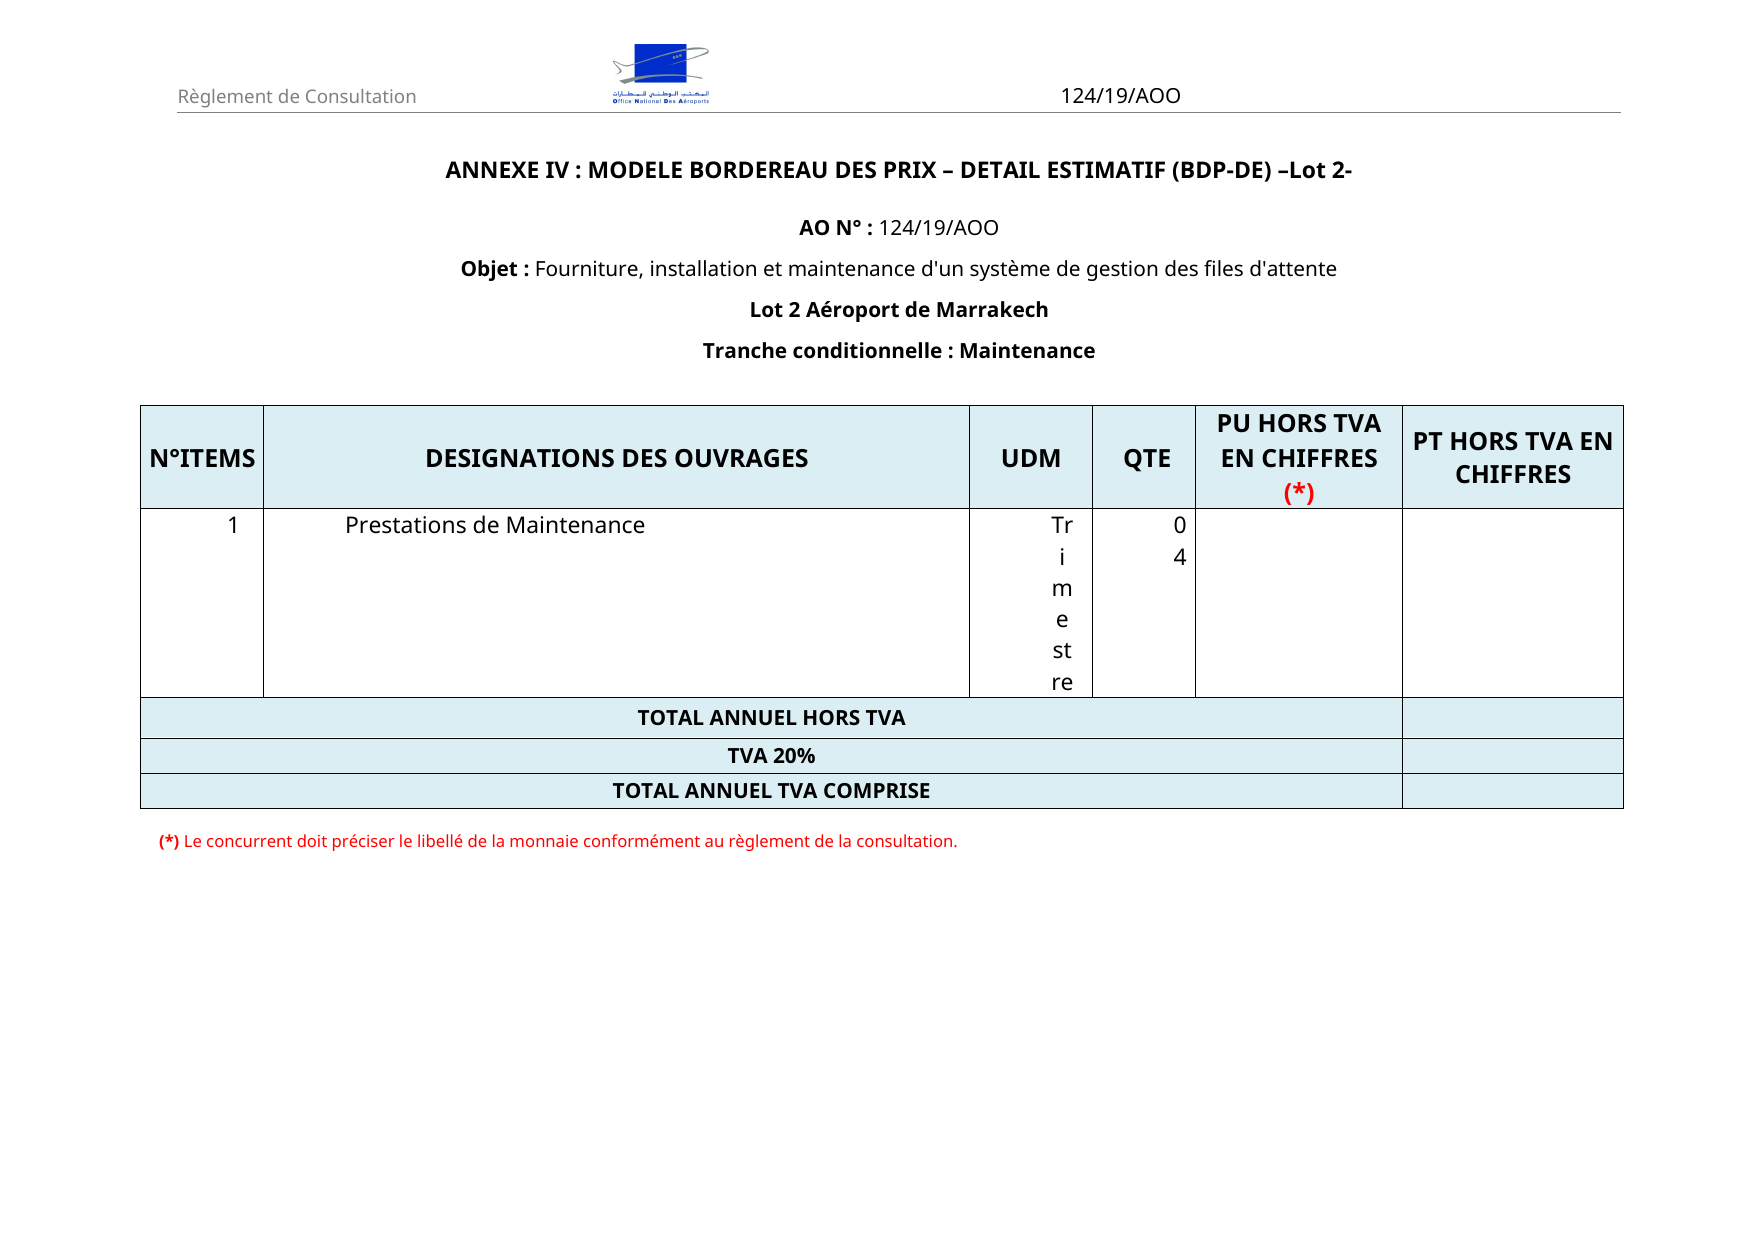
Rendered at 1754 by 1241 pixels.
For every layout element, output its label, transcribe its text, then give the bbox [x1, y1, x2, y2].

picture [613, 44, 709, 104]
subtitle ANNEXE IV : MODELE BORDEREAU DES PRIX – DETAIL ESTIMATIF (BDP-DE) –Lot 2- [177, 153, 1621, 185]
table_header PU HORS TVA EN CHIFFRES (*) [1196, 406, 1402, 508]
table_cell [1403, 509, 1623, 697]
table_cell [1403, 774, 1623, 808]
table_cell TOTAL ANNUEL HORS TVA [141, 698, 1402, 737]
table_header N°ITEMS [141, 406, 263, 508]
table_cell [1403, 698, 1623, 737]
text Objet : [177, 254, 1621, 282]
table_cell Prestations de Maintenance [264, 509, 969, 697]
table_header PT HORS TVA EN CHIFFRES [1403, 406, 1623, 508]
text AO N° : [177, 213, 1621, 241]
table_cell Trimestre [970, 509, 1092, 697]
table_cell TOTAL ANNUEL TVA COMPRISE [141, 774, 1402, 808]
table_cell 1 [141, 509, 263, 697]
table_cell [1403, 739, 1623, 773]
table_cell [1196, 509, 1402, 697]
table_header UDM [970, 406, 1092, 508]
table_cell TVA 20% [141, 739, 1402, 773]
table_cell 04 [1093, 509, 1195, 697]
text Lot 2 Aéroport de Marrakech [177, 295, 1621, 323]
table_header DESIGNATIONS DES OUVRAGES [264, 406, 969, 508]
table_header QTE [1093, 406, 1195, 508]
text Tranche conditionnelle : Maintenance [177, 336, 1621, 364]
